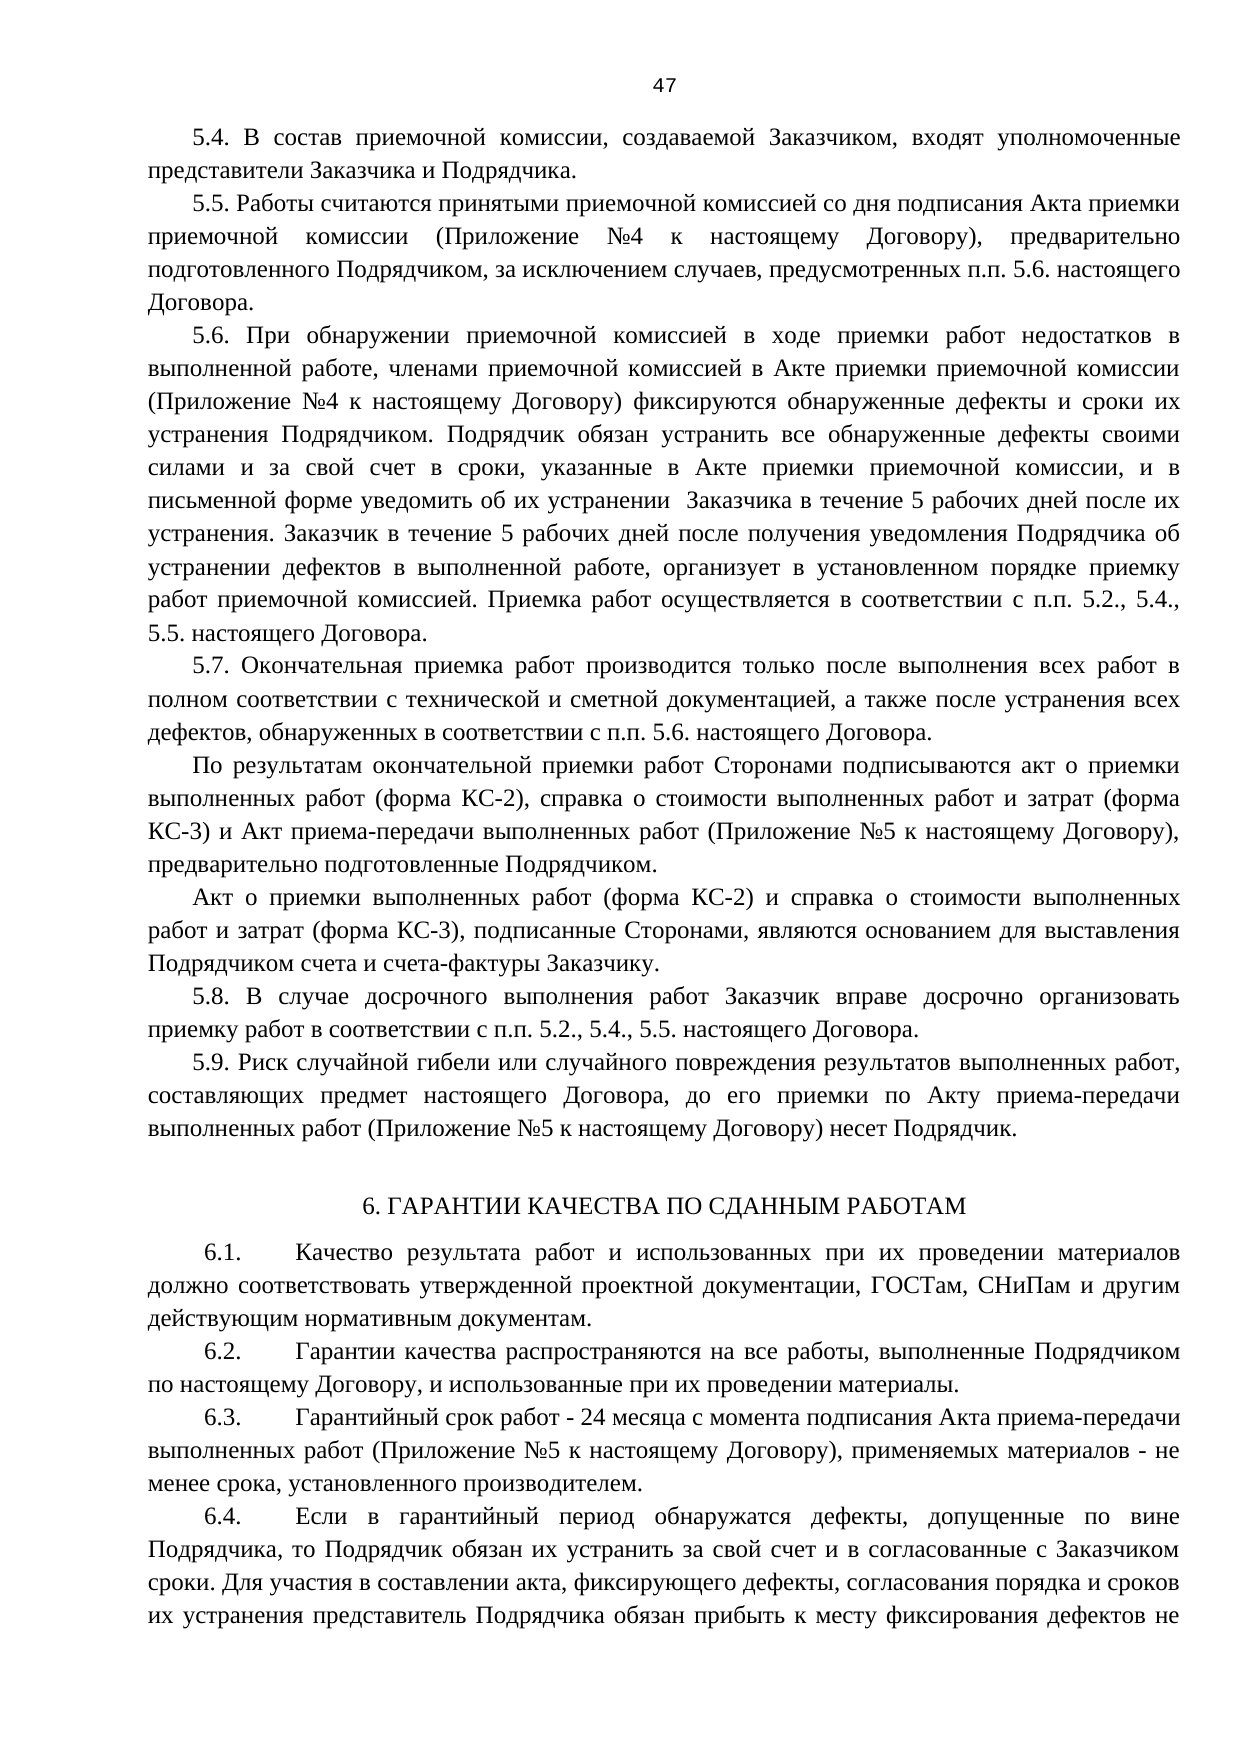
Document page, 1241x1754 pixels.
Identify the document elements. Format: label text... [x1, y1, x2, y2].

text 5.4. В состав приемочной комиссии, создаваемой Заказчиком, входят уполномоченные представители Заказчика и Подрядчика. [148, 122, 1181, 184]
text 6. ГАРАНТИИ КАЧЕСТВА ПО СДАННЫМ РАБОТАМ [148, 1191, 1181, 1220]
text 5.7. Окончательная приемка работ производится только после выполнения всех работ в полном соответствии с технической и сметной документацией, а также после устранения всех дефектов, обнаруженных в соответствии с п.п. 5.6. настоящего Договора. [148, 651, 1181, 745]
text 5.6. При обнаружении приемочной комиссией в ходе приемки работ недостатков в выполненной работе, членами приемочной комиссией в Акте приемки приемочной комиссии (Приложение №4 к настоящему Договору) фиксируются обнаруженные дефекты и сроки их устранения Подрядчиком. Подрядчик обязан устранить все обнаруженные дефекты своими силами и за свой счет в сроки, указанные в Акте приемки приемочной комиссии, и в письменной форме уведомить об их устранении Заказчика в течение 5 рабочих дней после их устранения. Заказчик в течение 5 рабочих дней после получения уведомления Подрядчика об устранении дефектов в выполненной работе, организует в установленном порядке приемку работ приемочной комиссией. Приемка работ осуществляется в соответствии с п.п. 5.2., 5.4., 5.5. настоящего Договора. [148, 320, 1181, 646]
text 6.1. Качество результата работ и использованных при их проведении материалов должно соответствовать утвержденной проектной документации, ГОСТам, СНиПам и другим действующим нормативным документам. [148, 1237, 1181, 1332]
text 5.5. Работы считаются принятыми приемочной комиссией со дня подписания Акта приемки приемочной комиссии (Приложение №4 к настоящему Договору), предварительно подготовленного Подрядчиком, за исключением случаев, предусмотренных п.п. 5.6. настоящего Договора. [148, 188, 1181, 316]
text 5.8. В случае досрочного выполнения работ Заказчик вправе досрочно организовать приемку работ в соответствии с п.п. 5.2., 5.4., 5.5. настоящего Договора. [148, 981, 1181, 1043]
text 6.2. Гарантии качества распространяются на все работы, выполненные Подрядчиком по настоящему Договору, и использованные при их проведении материалы. [148, 1336, 1181, 1398]
text По результатам окончательной приемки работ Сторонами подписываются акт о приемки выполненных работ (форма КС-2), справка о стоимости выполненных работ и затрат (форма КС-3) и Акт приема-передачи выполненных работ (Приложение №5 к настоящему Договору), предварительно подготовленные Подрядчиком. [148, 750, 1181, 877]
text 5.9. Риск случайной гибели или случайного повреждения результатов выполненных работ, составляющих предмет настоящего Договора, до его приемки по Акту приема-передачи выполненных работ (Приложение №5 к настоящему Договору) несет Подрядчик. [148, 1047, 1181, 1142]
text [148, 1501, 1181, 1629]
text 6.3. Гарантийный срок работ - 24 месяца с момента подписания Акта приема-передачи выполненных работ (Приложение №5 к настоящему Договору), применяемых материалов - не менее срока, установленного производителем. [148, 1402, 1181, 1497]
text Акт о приемки выполненных работ (форма КС-2) и справка о стоимости выполненных работ и затрат (форма КС-3), подписанные Сторонами, являются основанием для выставления Подрядчиком счета и счета-фактуры Заказчику. [148, 882, 1181, 977]
